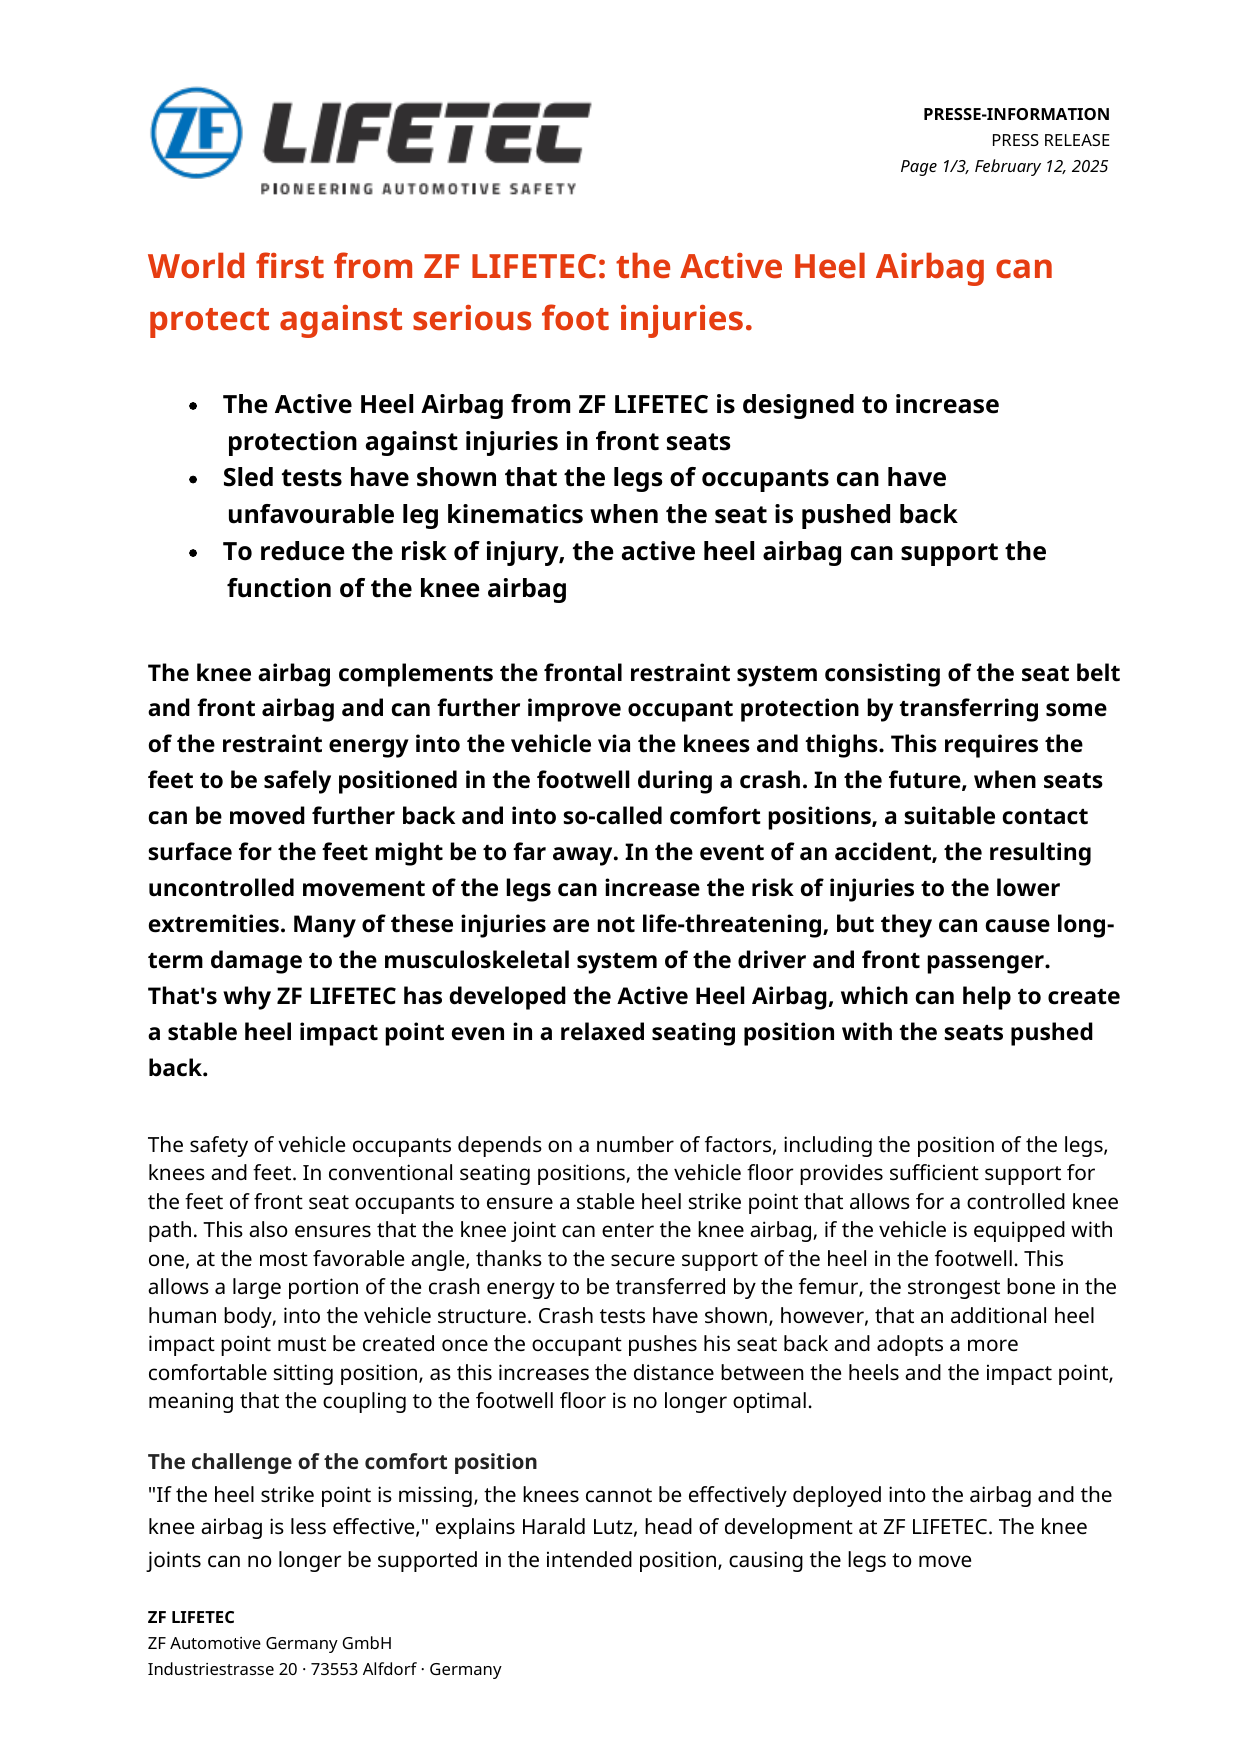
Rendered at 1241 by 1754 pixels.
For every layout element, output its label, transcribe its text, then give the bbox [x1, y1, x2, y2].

list The Active Heel Airbag from ZF LIFETEC is designed to increase protection against injuries in front seats [189, 387, 1122, 457]
text The knee airbag complements the frontal restraint system consisting of the seat belt and front airbag and can further improve occupant protection by transferring some of the restraint energy into the vehicle via the knees and thighs. This requires the feet to be safely positioned in the footwell during a crash. In the future, when seats can be moved further back and into so-called comfort positions, a suitable contact surface for the feet might be to far away. In the event of an accident, the resulting uncontrolled movement of the legs can increase the risk of injuries to the lower extremities. Many of these injuries are not life-threatening, but they can cause long-term damage to the musculoskeletal system of the driver and front passenger. That's why ZF LIFETEC has developed the Active Heel Airbag, which can help to create a stable heel impact point even in a relaxed seating position with the seats pushed back. [148, 656, 1122, 1083]
text The safety of vehicle occupants depends on a number of factors, including the position of the legs, knees and feet. In conventional seating positions, the vehicle floor provides sufficient support for the feet of front seat occupants to ensure a stable heel strike point that allows for a controlled knee path. This also ensures that the knee joint can enter the knee airbag, if the vehicle is equipped with one, at the most favorable angle, thanks to the secure support of the heel in the footwell. This allows a large portion of the crash energy to be transferred by the femur, the strongest bone in the human body, into the vehicle structure. Crash tests have shown, however, that an additional heel impact point must be created once the occupant pushes his seat back and adopts a more comfortable sitting position, as this increases the distance between the heels and the impact point, meaning that the coupling to the footwell floor is no longer optimal. [148, 1130, 1122, 1414]
list Sled tests have shown that the legs of occupants can have unfavourable leg kinematics when the seat is pushed back [189, 460, 1122, 531]
text World first from ZF LIFETEC: the Active Heel Airbag can protect against serious foot injuries. [148, 118, 1122, 341]
list To reduce the risk of injury, the active heel airbag can support the function of the knee airbag [189, 534, 1122, 604]
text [148, 1447, 1122, 1573]
